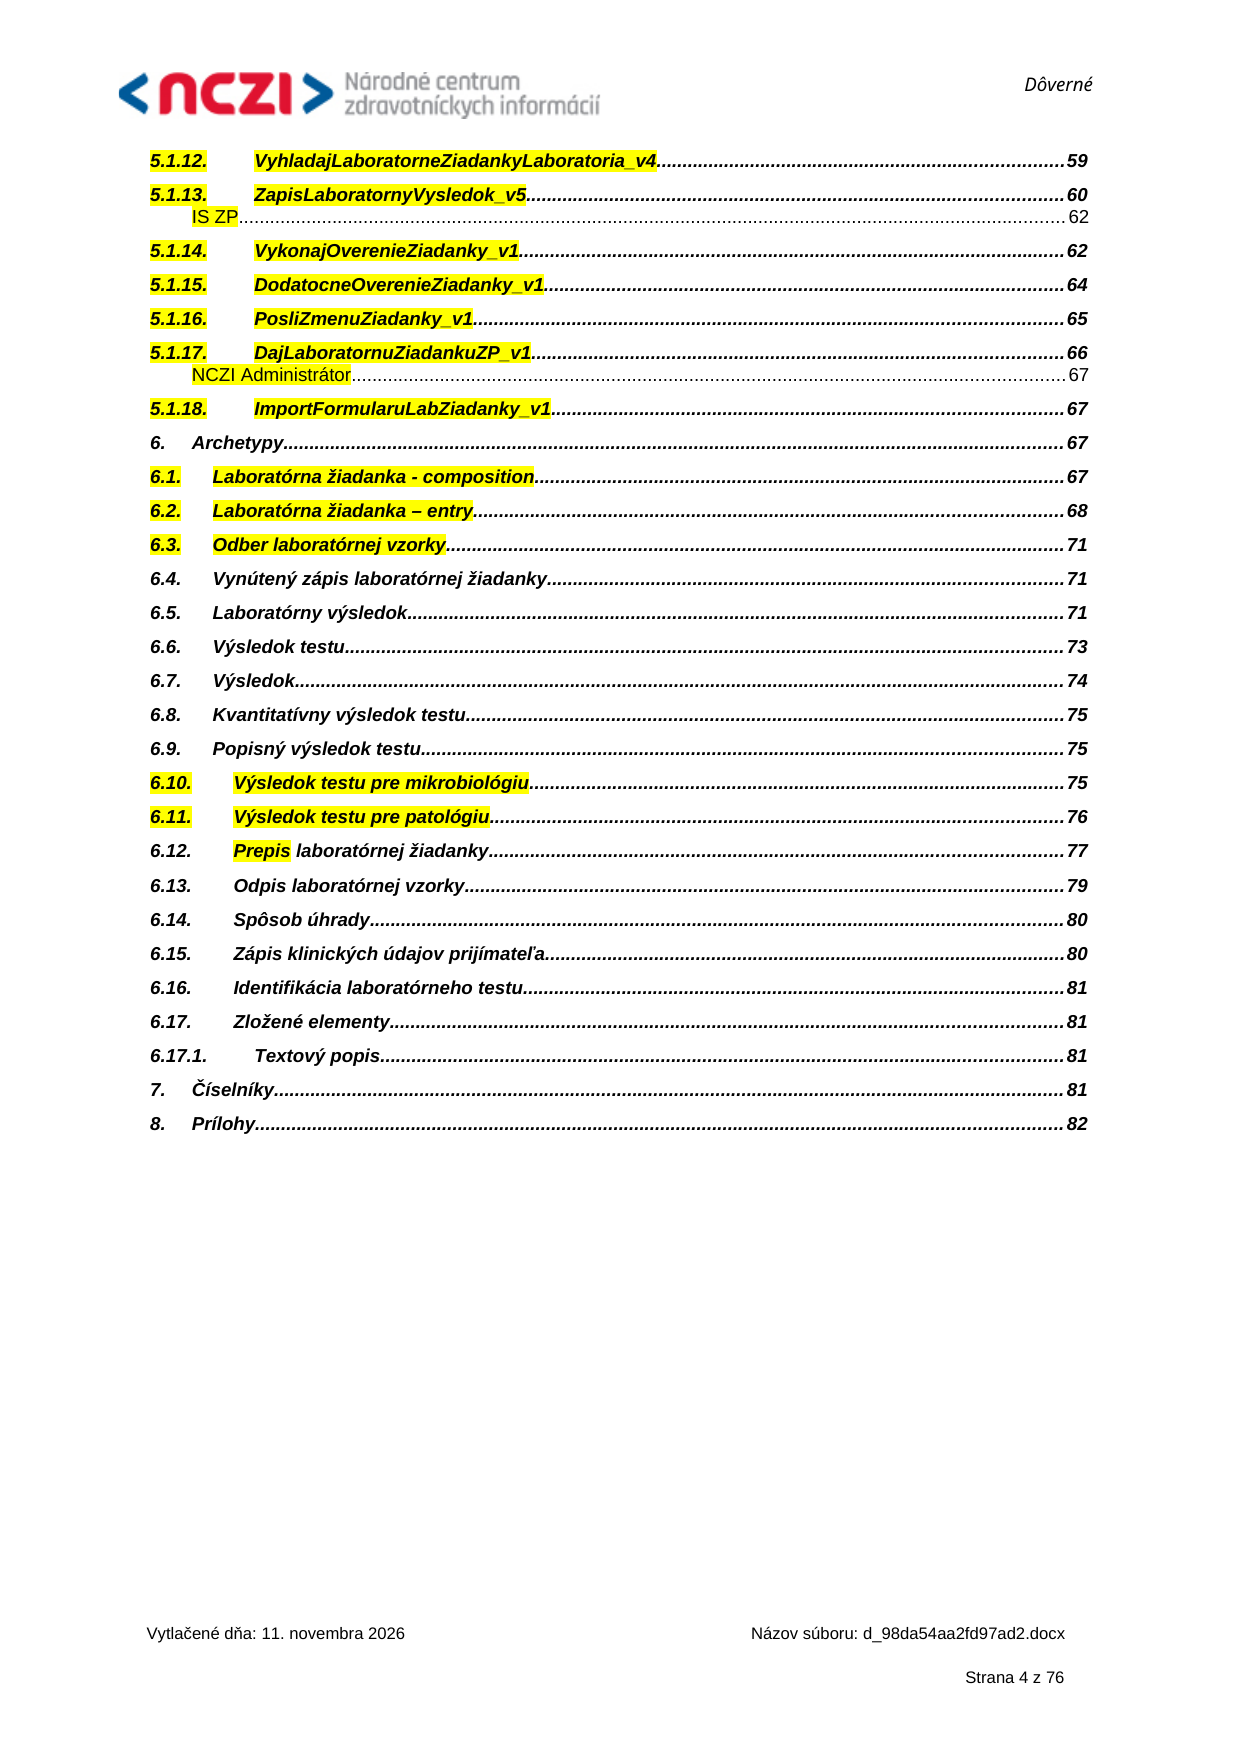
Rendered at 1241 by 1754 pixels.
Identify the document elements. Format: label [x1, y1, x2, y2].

picture [118, 72, 600, 119]
